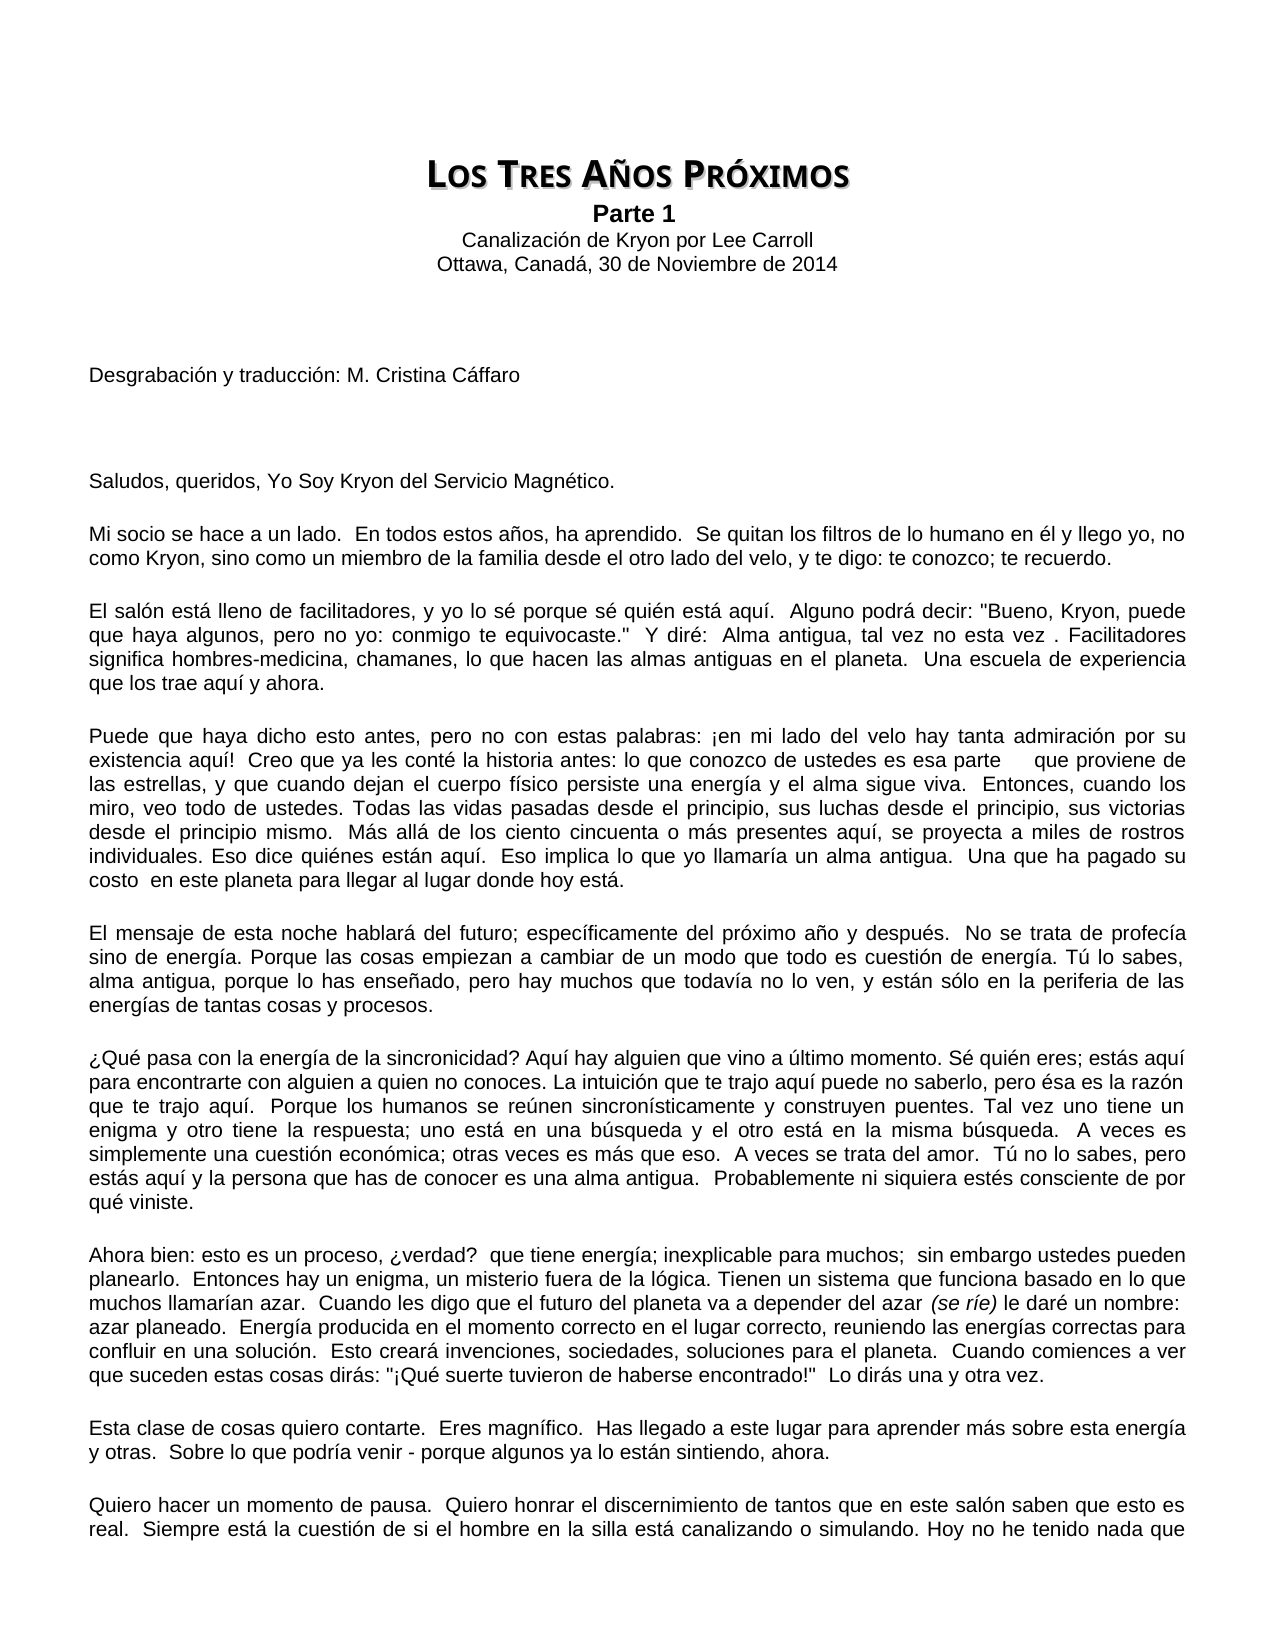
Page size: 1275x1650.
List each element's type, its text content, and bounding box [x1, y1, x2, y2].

text Los Tres Años Próximos Parte 1 Canalización de Kryon por Lee Carroll Ottawa, Canadá, 30 de Noviembre de 2014 [89, 148, 1186, 275]
text El salón está lleno de facilitadores, y yo lo sé porque sé quién está aquí. Alguno podrá decir: "Bueno, Kryon, puede que haya algunos, pero no yo: conmigo te equivocaste." Y diré: Alma antigua, tal vez no esta vez . Facilitadores significa hombres-medicina, chamanes, lo que hacen las almas antiguas en el planeta. Una escuela de experiencia que los trae aquí y ahora. [89, 599, 1186, 695]
text Saludos, queridos, Yo Soy Kryon del Servicio Magnético. [89, 469, 1186, 493]
text Mi socio se hace a un lado. En todos estos años, ha aprendido. Se quitan los filtros de lo humano en él y llego yo, no como Kryon, sino como un miembro de la familia desde el otro lado del velo, y te digo: te conozco; te recuerdo. [89, 522, 1186, 570]
text El mensaje de esta noche hablará del futuro; específicamente del próximo año y después. No se trata de profecía sino de energía. Porque las cosas empiezan a cambiar de un modo que todo es cuestión de energía. Tú lo sabes, alma antigua, porque lo has enseñado, pero hay muchos que todavía no lo ven, y están sólo en la periferia de las energías de tantas cosas y procesos. [89, 921, 1186, 1017]
text Esta clase de cosas quiero contarte. Eres magnífico. Has llegado a este lugar para aprender más sobre esta energía y otras. Sobre lo que podría venir - porque algunos ya lo están sintiendo, ahora. [89, 1416, 1186, 1463]
text Ahora bien: esto es un proceso, ¿verdad? que tiene energía; inexplicable para muchos; sin embargo ustedes pueden planearlo. Entonces hay un enigma, un misterio fuera de la lógica. Tienen un sistema que funciona basado en lo que muchos llamarían azar. Cuando les digo que el futuro del planeta va a depender del azar (se ríe) le daré un nombre: azar planeado. Energía producida en el momento correcto en el lugar correcto, reuniendo las energías correctas para confluir en una solución. Esto creará invenciones, sociedades, soluciones para el planeta. Cuando comiences a ver que suceden estas cosas dirás: "¡Qué suerte tuvieron de haberse encontrado!" Lo dirás una y otra vez. [89, 1243, 1186, 1386]
text Desgrabación y traducción: M. Cristina Cáffaro [89, 362, 1186, 386]
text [89, 1493, 1186, 1541]
text Puede que haya dicho esto antes, pero no con estas palabras: ¡en mi lado del velo hay tanta admiración por su existencia aquí! Creo que ya les conté la historia antes: lo que conozco de ustedes es esa parte que proviene de las estrellas, y que cuando dejan el cuerpo físico persiste una energía y el alma sigue viva. Entonces, cuando los miro, veo todo de ustedes. Todas las vidas pasadas desde el principio, sus luchas desde el principio, sus victorias desde el principio mismo. Más allá de los ciento cincuenta o más presentes aquí, se proyecta a miles de rostros individuales. Eso dice quiénes están aquí. Eso implica lo que yo llamaría un alma antigua. Una que ha pagado su costo en este planeta para llegar al lugar donde hoy está. [89, 724, 1186, 892]
text ¿Qué pasa con la energía de la sincronicidad? Aquí hay alguien que vino a último momento. Sé quién eres; estás aquí para encontrarte con alguien a quien no conoces. La intuición que te trajo aquí puede no saberlo, pero ésa es la razón que te trajo aquí. Porque los humanos se reúnen sincronísticamente y construyen puentes. Tal vez uno tiene un enigma y otro tiene la respuesta; uno está en una búsqueda y el otro está en la misma búsqueda. A veces es simplemente una cuestión económica; otras veces es más que eso. A veces se trata del amor. Tú no lo sabes, pero estás aquí y la persona que has de conocer es una alma antigua. Probablemente ni siquiera estés consciente de por qué viniste. [89, 1046, 1186, 1213]
